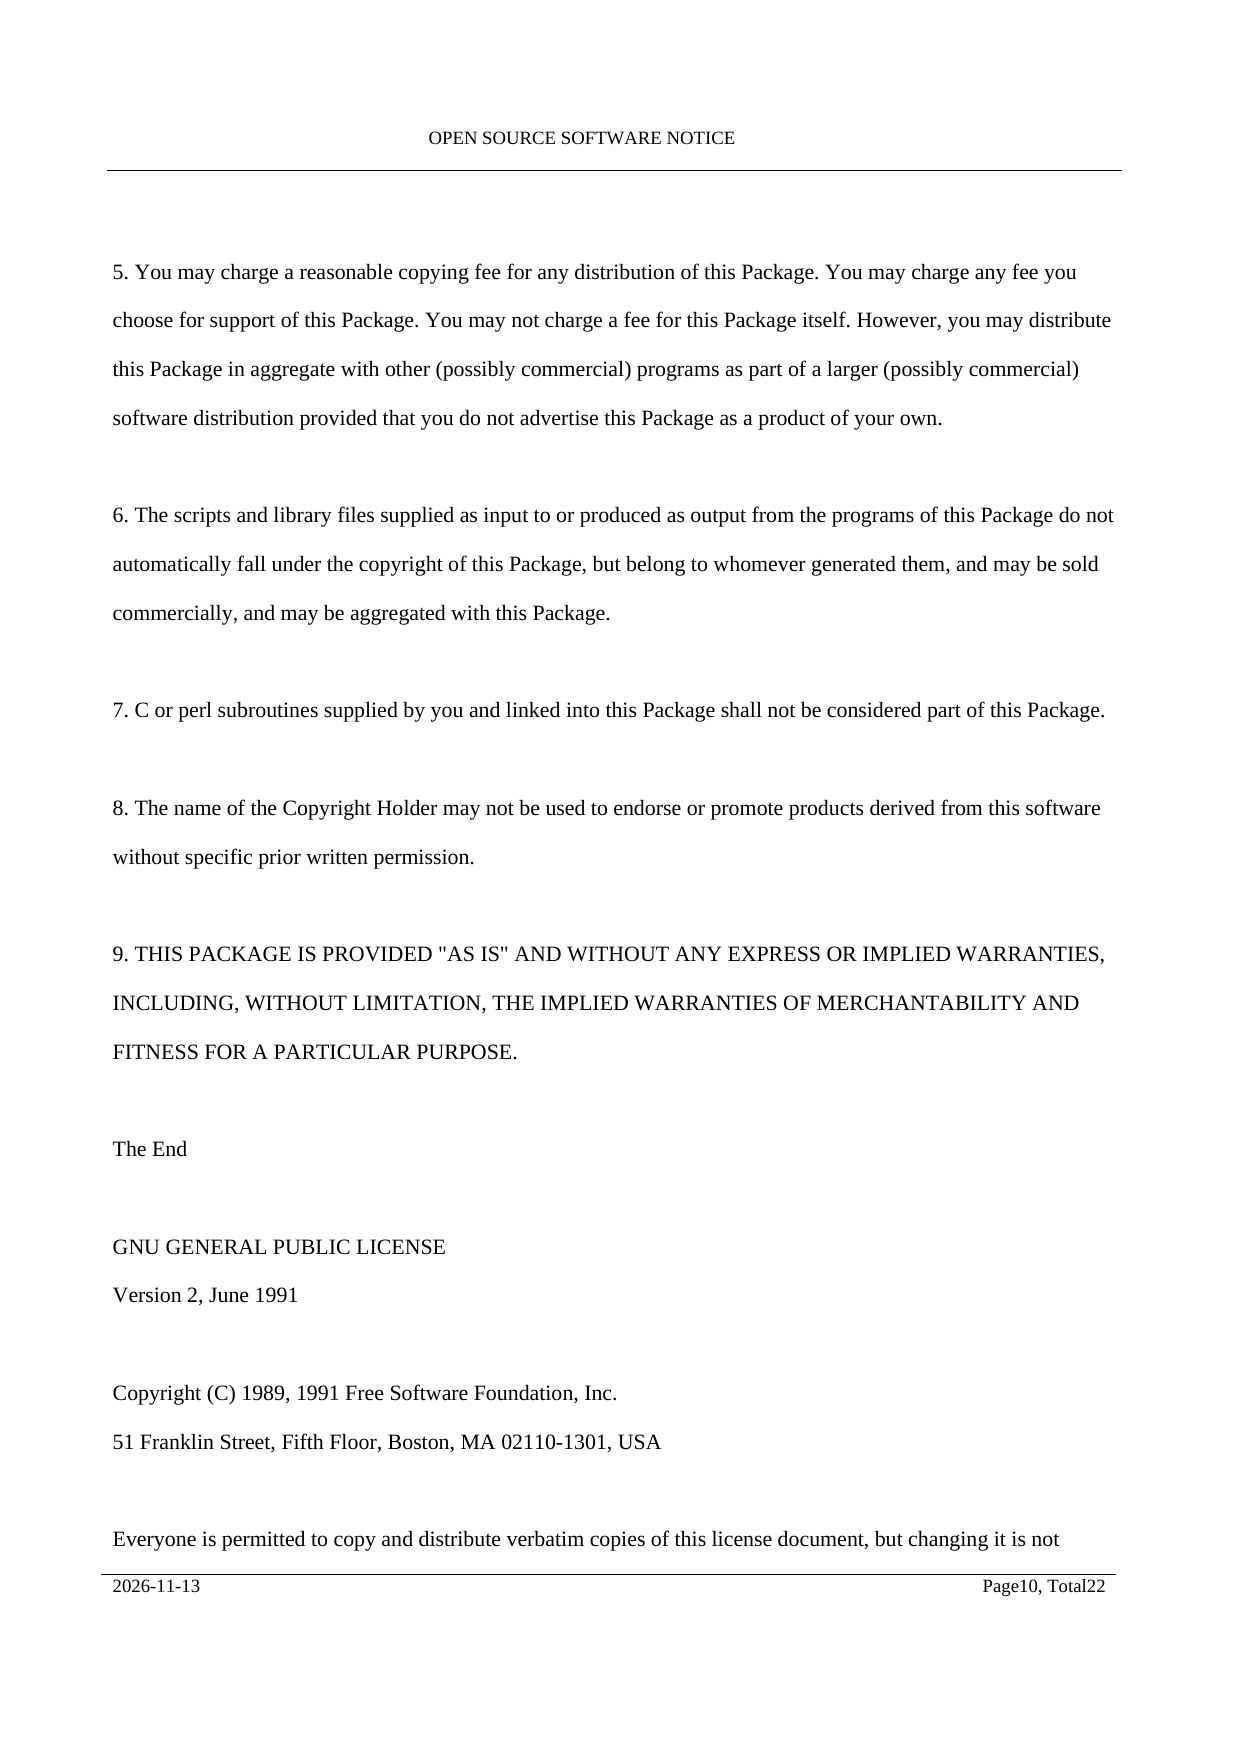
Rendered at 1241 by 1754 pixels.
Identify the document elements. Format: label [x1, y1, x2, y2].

text [112, 206, 1128, 1555]
